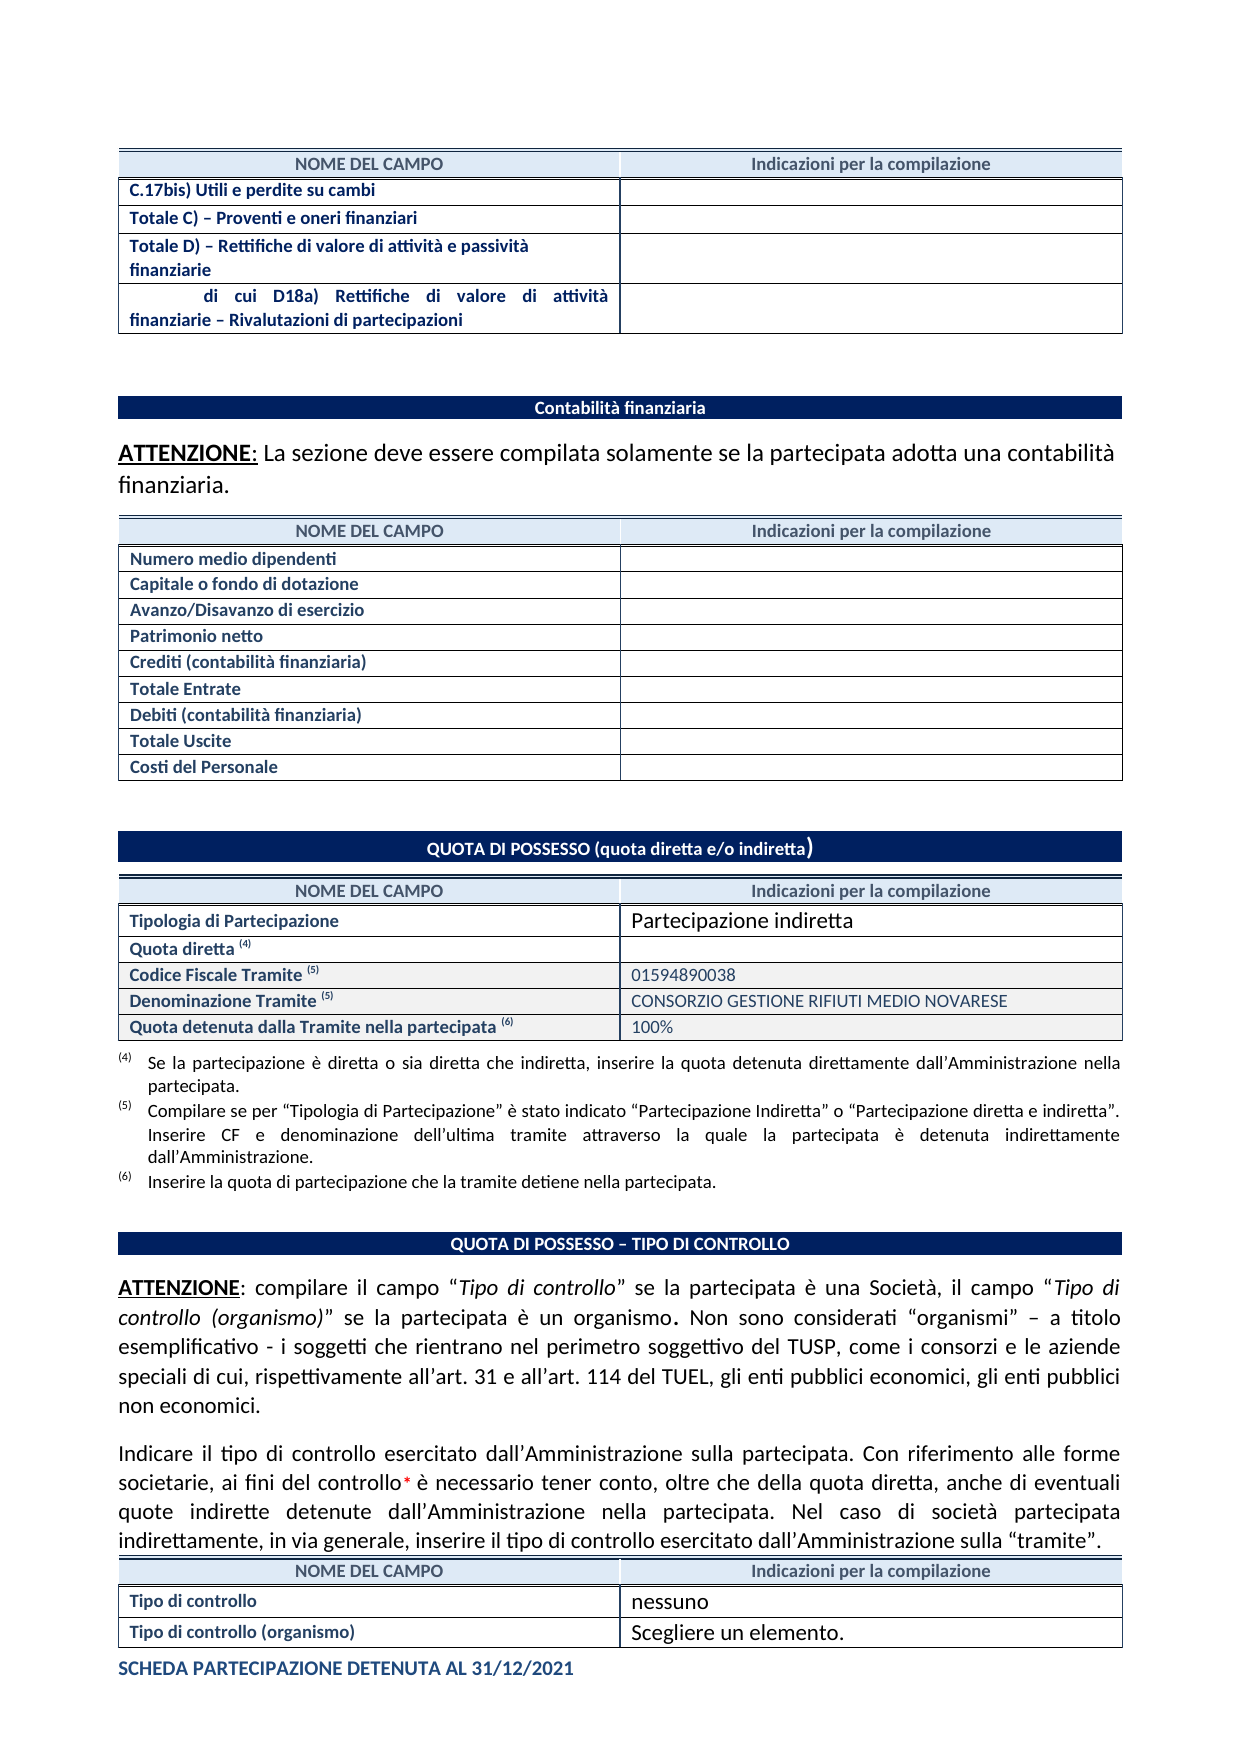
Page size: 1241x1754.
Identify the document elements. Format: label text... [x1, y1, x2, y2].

text ATTENZIONE: La sezione deve essere compilata solamente se la partecipata adotta una contabilità finanziaria. [118, 437, 1122, 500]
table_cell Tipo di controllo [119, 1587, 619, 1617]
list Inserire la quota di partecipazione che la tramite detiene nella partecipata. [118, 1169, 1122, 1194]
table_header Indicazioni per la compilazione [621, 519, 1122, 544]
table_cell [621, 206, 1122, 233]
table_cell [621, 677, 1122, 702]
table_cell Costi del Personale [119, 755, 620, 780]
list Se la partecipazione è diretta o sia diretta che indiretta, inserire la quota detenuta direttamente dall’Amministrazione nella partecipata. [118, 1049, 1122, 1097]
table_cell [621, 180, 1122, 205]
text Contabilità finanziaria [118, 396, 1122, 419]
table_cell [621, 937, 1122, 962]
table_cell [621, 625, 1122, 650]
table_header NOME DEL CAMPO [119, 152, 619, 177]
table_cell Totale Entrate [119, 677, 620, 702]
table_cell di cui D18a) Rettifiche di valore di attività finanziarie – Rivalutazioni di partecipazioni [119, 284, 619, 333]
table_cell Codice Fiscale Tramite (5) [119, 963, 619, 988]
table_cell Totale Uscite [119, 729, 620, 754]
table_header NOME DEL CAMPO [119, 519, 620, 544]
table_header NOME DEL CAMPO [119, 1560, 619, 1584]
text QUOTA DI POSSESSO (quota diretta e/o indiretta) [118, 831, 1122, 862]
table_header Indicazioni per la compilazione [621, 1560, 1122, 1584]
table_cell [621, 599, 1122, 623]
table_cell [621, 572, 1122, 597]
table_cell Denominazione Tramite (5) [119, 989, 619, 1014]
table_header Indicazioni per la compilazione [621, 879, 1122, 903]
table_cell Capitale o fondo di dotazione [119, 572, 620, 597]
table_cell CONSORZIO GESTIONE RIFIUTI MEDIO NOVARESE [621, 989, 1122, 1014]
table_cell [621, 284, 1122, 333]
table_cell Debiti (contabilità finanziaria) [119, 703, 620, 728]
table_cell [621, 703, 1122, 728]
table_cell Avanzo/Disavanzo di esercizio [119, 599, 620, 623]
table_cell Tipo di controllo (organismo) [119, 1618, 619, 1647]
table_cell 100% [621, 1015, 1122, 1040]
text QUOTA DI POSSESSO – TIPO DI CONTROLLO [118, 1232, 1122, 1255]
list Compilare se per “Tipologia di Partecipazione” è stato indicato “Partecipazione Indiretta” o “Partecipazione diretta e indiretta”. Inserire CF e denominazione dell’ultima tramite attraverso la quale la partecipata è detenuta indirettamente dall’Amministrazione. [118, 1097, 1122, 1169]
table_cell Crediti (contabilità finanziaria) [119, 651, 620, 676]
table_cell Quota detenuta dalla Tramite nella partecipata (6) [119, 1015, 619, 1040]
table_cell Numero medio dipendenti [119, 547, 620, 571]
table_cell Patrimonio netto [119, 625, 620, 650]
table_cell [621, 547, 1122, 571]
table_cell Totale D) – Rettifiche di valore di attività e passività finanziarie [119, 234, 619, 283]
table_cell [621, 651, 1122, 676]
text ATTENZIONE: compilare il campo “Tipo di controllo” se la partecipata è una Società, il campo “Tipo di controllo (organismo)” se la partecipata è un organismo. Non sono considerati “organismi” – a titolo esemplificativo - i soggetti che rientrano nel perimetro soggettivo del TUSP, come i consorzi e le aziende speciali di cui, rispettivamente all’art. 31 e all’art. 114 del TUEL, gli enti pubblici economici, gli enti pubblici non economici. [118, 1273, 1122, 1420]
table_cell 01594890038 [621, 963, 1122, 988]
table_header NOME DEL CAMPO [119, 879, 619, 903]
table_cell Totale C) – Proventi e oneri finanziari [119, 206, 619, 233]
text Indicare il tipo di controllo esercitato dall’Amministrazione sulla partecipata. Con riferimento alle forme societarie, ai fini del controllo* è necessario tener conto, oltre che della quota diretta, anche di eventuali quote indirette detenute dall’Amministrazione nella partecipata. Nel caso di società partecipata indirettamente, in via generale, inserire il tipo di controllo esercitato dall’Amministrazione sulla “tramite”. [118, 1438, 1122, 1555]
table_cell Tipologia di Partecipazione [119, 906, 619, 936]
table_header Indicazioni per la compilazione [621, 152, 1122, 177]
table_cell Quota diretta (4) [119, 937, 619, 962]
table_cell [621, 729, 1122, 754]
table_cell [621, 234, 1122, 283]
table_cell C.17bis) Utili e perdite su cambi [119, 180, 619, 205]
table_cell [621, 755, 1122, 780]
